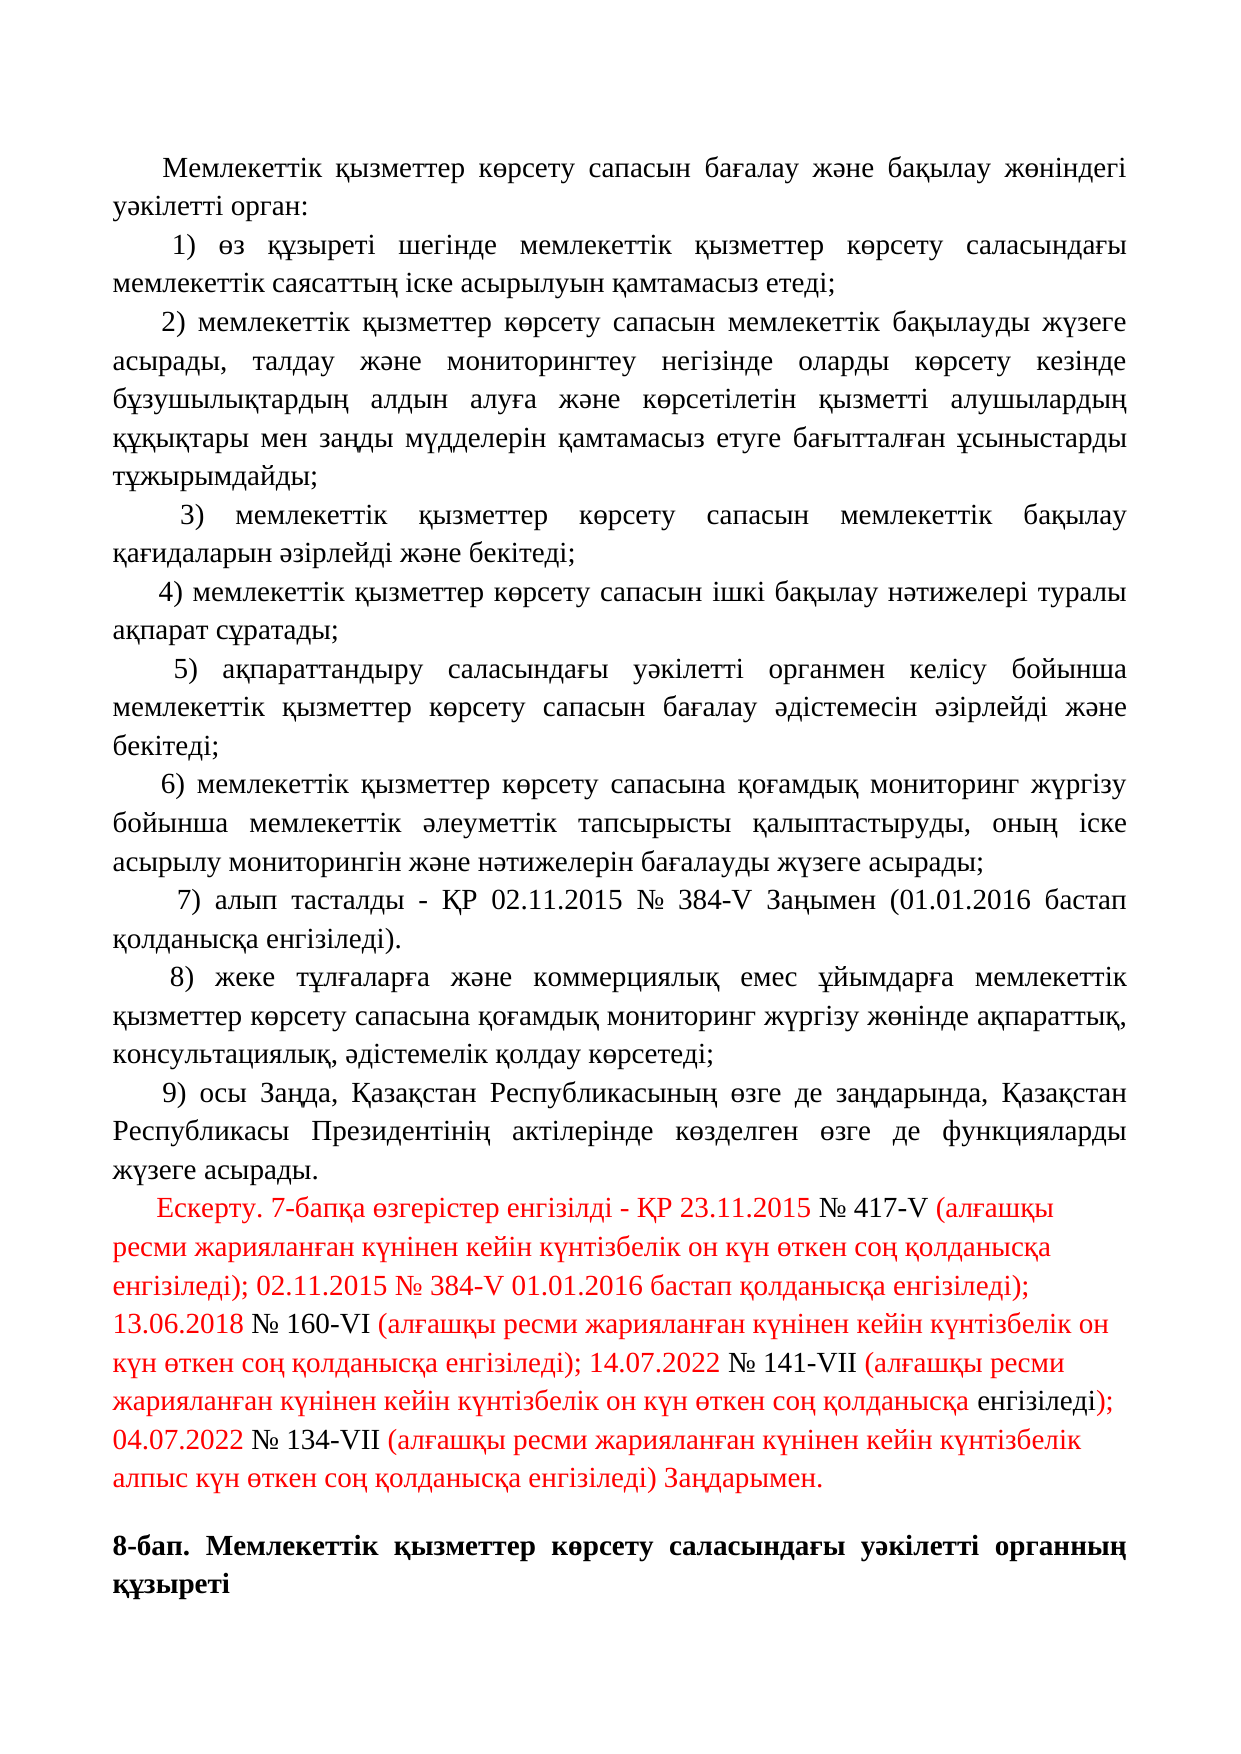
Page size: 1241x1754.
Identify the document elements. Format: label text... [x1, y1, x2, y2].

text 4) мемлекеттік қызметтер көрсету сапасын ішкі бақылау нәтижелері туралы ақпарат сұратады; [112, 574, 1128, 646]
text 1) өз құзыреті шегінде мемлекеттік қызметтер көрсету саласындағы мемлекеттік саясаттың іске асырылуын қамтамасыз етеді; [112, 227, 1128, 299]
text 3) мемлекеттік қызметтер көрсету сапасын мемлекеттік бақылау қағидаларын әзірлейді және бекітеді; [112, 497, 1128, 569]
text 2) мемлекеттік қызметтер көрсету сапасын мемлекеттік бақылауды жүзеге асырады, талдау және мониторингтеу негізінде оларды көрсету кезінде бұзушылықтардың алдын алуға және көрсетілетін қызметті алушылардың құқықтары мен заңды мүдделерін қамтамасыз етуге бағытталған ұсыныстарды тұжырымдайды; [112, 304, 1128, 492]
text 7) алып тасталды - ҚР 02.11.2015 № 384-V Заңымен (01.01.2016 бастап қолданысқа енгізіледі). [112, 882, 1128, 954]
text 6) мемлекеттік қызметтер көрсету сапасына қоғамдық мониторинг жүргізу бойынша мемлекеттік әлеуметтік тапсырысты қалыптастыруды, оның іске асырылу мониторингін және нәтижелерін бағалауды жүзеге асырады; [112, 767, 1128, 877]
text 8) жеке тұлғаларға және коммерциялық емес ұйымдарға мемлекеттік қызметтер көрсету сапасына қоғамдық мониторинг жүргізу жөнінде ақпараттық, консультациялық, әдістемелік қолдау көрсетеді; [112, 959, 1128, 1070]
text 8-бап. Мемлекеттік қызметтер көрсету саласындағы уәкілетті органның құзыреті [112, 1528, 1128, 1600]
text Ескерту. 7-бапқа өзгерістер енгізілді - ҚР 23.11.2015 № 417-V (алғашқы ресми жарияланған күнінен кейін күнтізбелік он күн өткен соң қолданысқа енгізіледі); 02.11.2015 № 384-V 01.01.2016 бастап қолданысқа енгізіледі); 13.06.2018 № 160-VI (алғашқы ресми жарияланған күнінен кейін күнтізбелік он күн өткен соң қолданысқа енгізіледі); 14.07.2022 № 141-VII (алғашқы ресми жарияланған күнінен кейін күнтізбелік он күн өткен соң қолданысқа енгізіледі); 04.07.2022 № 134-VII (алғашқы ресми жарияланған күнінен кейін күнтізбелік алпыс күн өткен соң қолданысқа енгізіледі) Заңдарымен. [112, 1191, 1128, 1524]
text 5) ақпараттандыру саласындағы уәкілетті органмен келісу бойынша мемлекеттік қызметтер көрсету сапасын бағалау әдістемесін әзірлейді және бекітеді; [112, 651, 1128, 762]
text Мемлекеттік қызметтер көрсету сапасын бағалау және бақылау жөніндегі уәкілетті орган: [112, 150, 1128, 222]
text 9) осы Заңда, Қазақстан Республикасының өзге де заңдарында, Қазақстан Республикасы Президентінің актілерінде көзделген өзге де функцияларды жүзеге асырады. [112, 1075, 1128, 1186]
